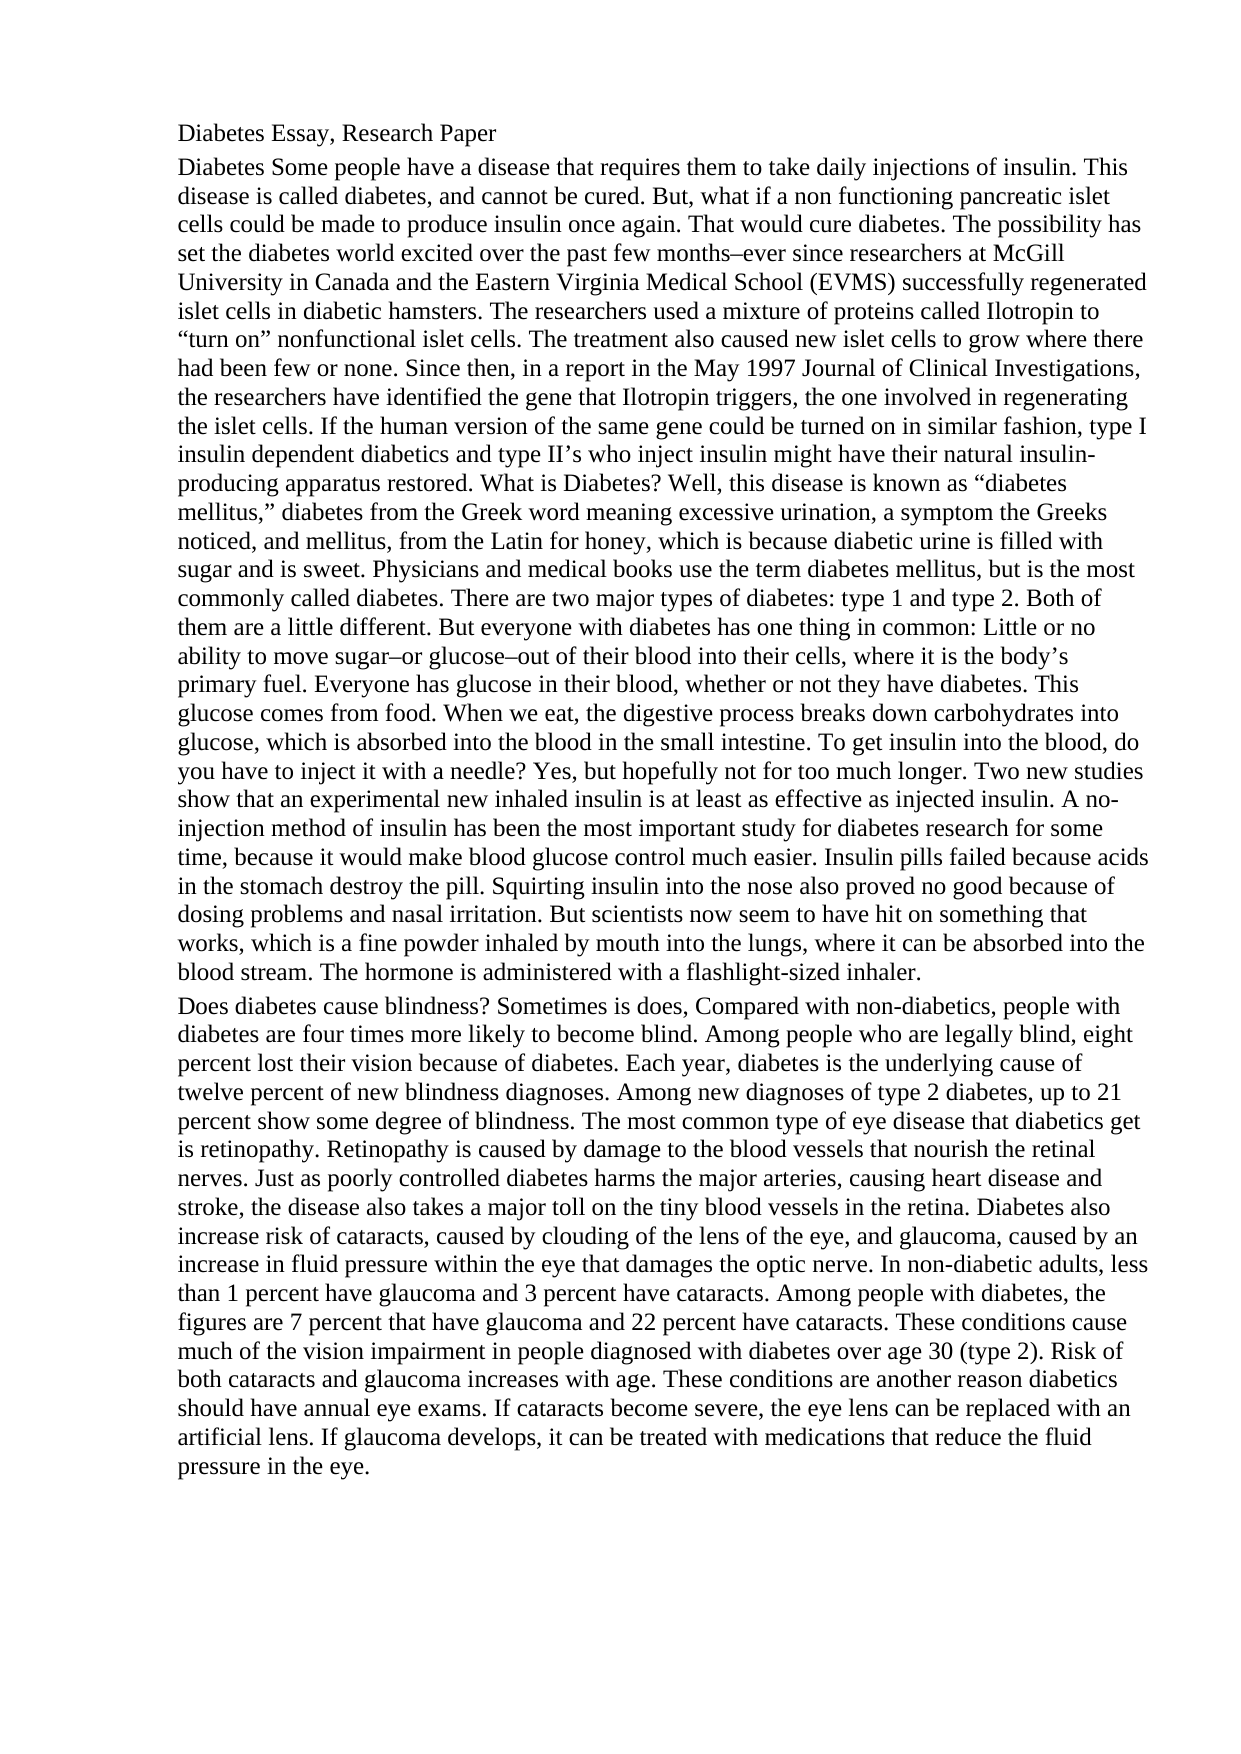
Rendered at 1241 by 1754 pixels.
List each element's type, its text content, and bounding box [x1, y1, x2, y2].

text Diabetes Some people have a disease that requires them to take daily injections of insulin. This disease is called diabetes, and cannot be cured. But, what if a non functioning pancreatic islet cells could be made to produce insulin once again. That would cure diabetes. The possibility has set the diabetes world excited over the past few months–ever since researchers at McGill University in Canada and the Eastern Virginia Medical School (EVMS) successfully regenerated islet cells in diabetic hamsters. The researchers used a mixture of proteins called Ilotropin to “turn on” nonfunctional islet cells. The treatment also caused new islet cells to grow where there had been few or none. Since then, in a report in the May 1997 Journal of Clinical Investigations, the researchers have identified the gene that Ilotropin triggers, the one involved in regenerating the islet cells. If the human version of the same gene could be turned on in similar fashion, type I insulin dependent diabetics and type II’s who inject insulin might have their natural insulin-producing apparatus restored. What is Diabetes? Well, this disease is known as “diabetes mellitus,” diabetes from the Greek word meaning excessive urination, a symptom the Greeks noticed, and mellitus, from the Latin for honey, which is because diabetic urine is filled with sugar and is sweet. Physicians and medical books use the term diabetes mellitus, but is the most commonly called diabetes. There are two major types of diabetes: type 1 and type 2. Both of them are a little different. But everyone with diabetes has one thing in common: Little or no ability to move sugar–or glucose–out of their blood into their cells, where it is the body’s primary fuel. Everyone has glucose in their blood, whether or not they have diabetes. This glucose comes from food. When we eat, the digestive process breaks down carbohydrates into glucose, which is absorbed into the blood in the small intestine. To get insulin into the blood, do you have to inject it with a needle? Yes, but hopefully not for too much longer. Two new studies show that an experimental new inhaled insulin is at least as effective as injected insulin. A no-injection method of insulin has been the most important study for diabetes research for some time, because it would make blood glucose control much easier. Insulin pills failed because acids in the stomach destroy the pill. Squirting insulin into the nose also proved no good because of dosing problems and nasal irritation. But scientists now seem to have hit on something that works, which is a fine powder inhaled by mouth into the lungs, where it can be absorbed into the blood stream. The hormone is administered with a flashlight-sized inhaler. [177, 152, 1152, 986]
text Diabetes Essay, Research Paper [177, 118, 1152, 147]
text Does diabetes cause blindness? Sometimes is does, Compared with non-diabetics, people with diabetes are four times more likely to become blind. Among people who are legally blind, eight percent lost their vision because of diabetes. Each year, diabetes is the underlying cause of twelve percent of new blindness diagnoses. Among new diagnoses of type 2 diabetes, up to 21 percent show some degree of blindness. The most common type of eye disease that diabetics get is retinopathy. Retinopathy is caused by damage to the blood vessels that nourish the retinal nerves. Just as poorly controlled diabetes harms the major arteries, causing heart disease and stroke, the disease also takes a major toll on the tiny blood vessels in the retina. Diabetes also increase risk of cataracts, caused by clouding of the lens of the eye, and glaucoma, caused by an increase in fluid pressure within the eye that damages the optic nerve. In non-diabetic adults, less than 1 percent have glaucoma and 3 percent have cataracts. Among people with diabetes, the figures are 7 percent that have glaucoma and 22 percent have cataracts. These conditions cause much of the vision impairment in people diagnosed with diabetes over age 30 (type 2). Risk of both cataracts and glaucoma increases with age. These conditions are another reason diabetics should have annual eye exams. If cataracts become severe, the eye lens can be replaced with an artificial lens. If glaucoma develops, it can be treated with medications that reduce the fluid pressure in the eye. [177, 991, 1152, 1479]
